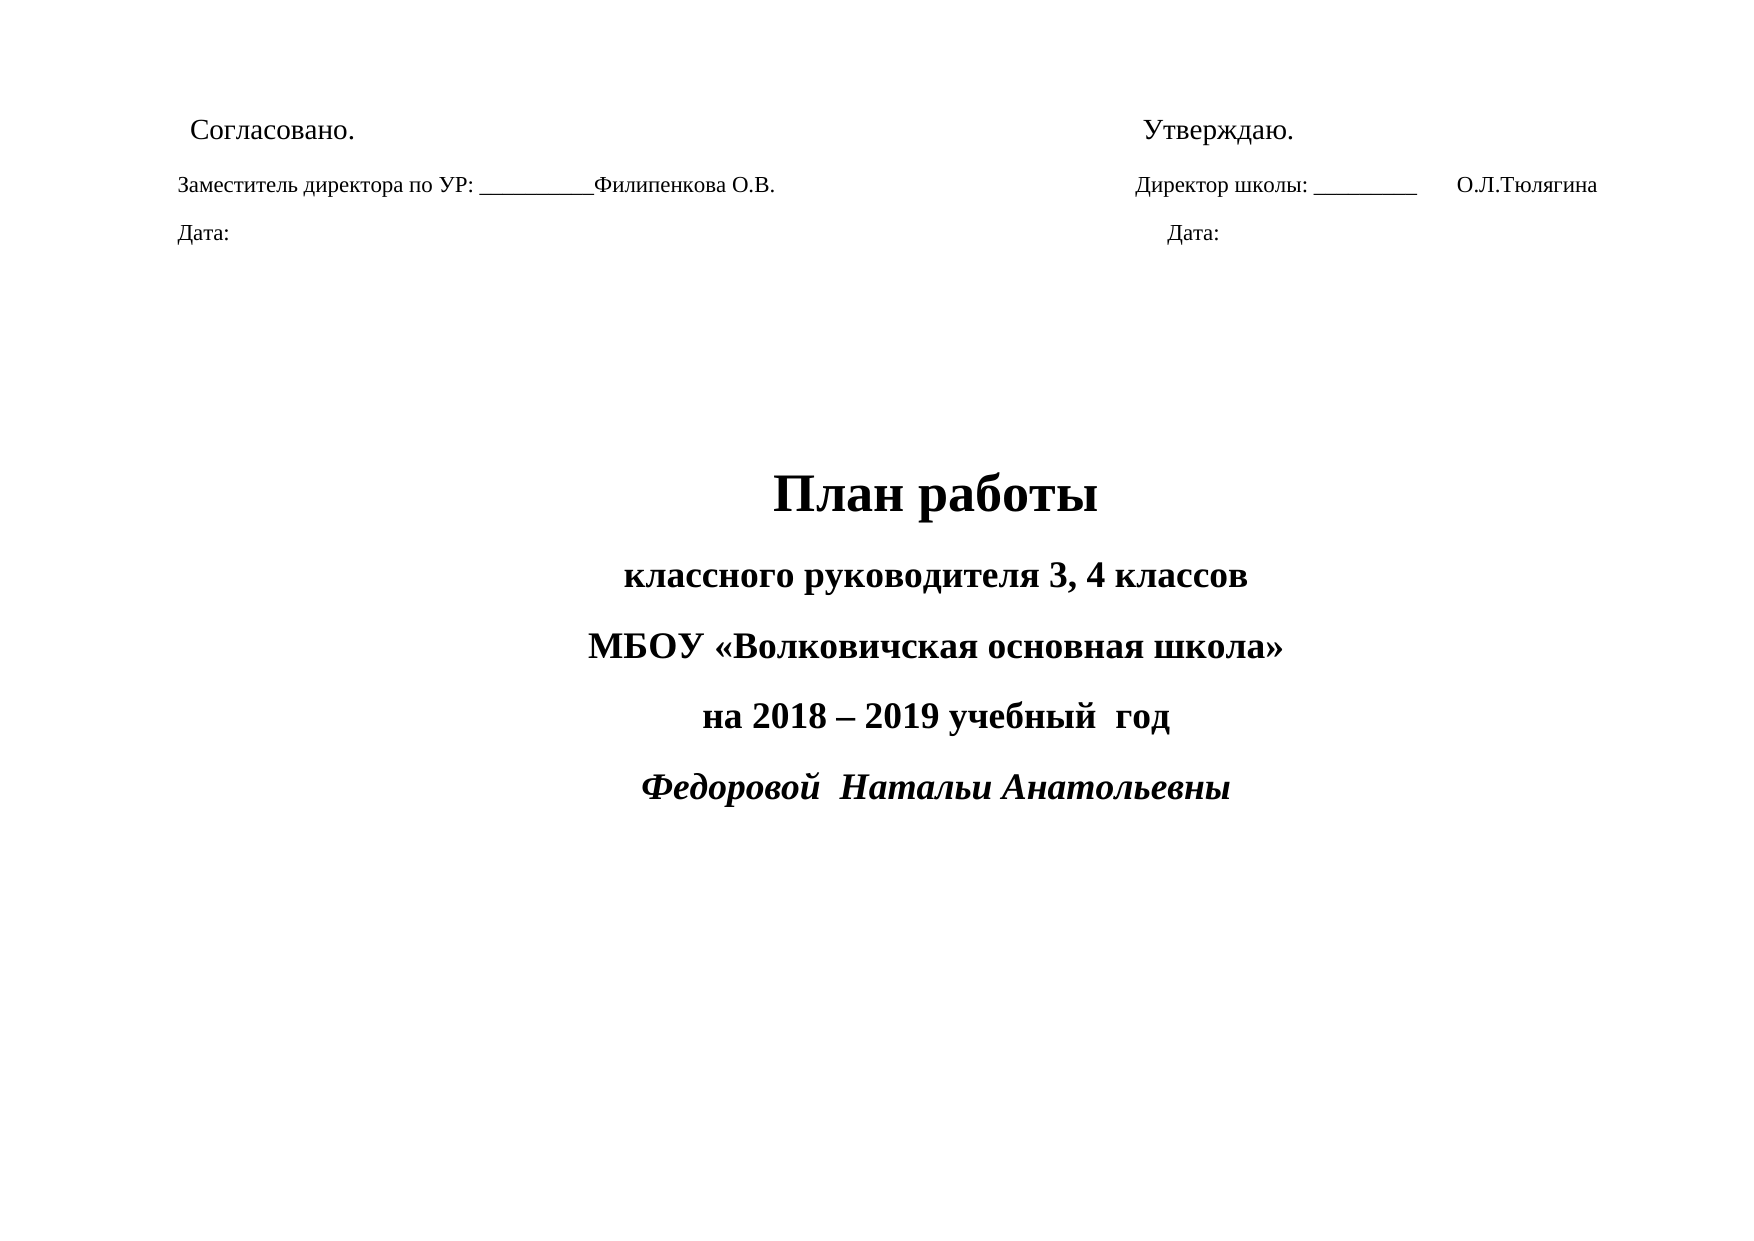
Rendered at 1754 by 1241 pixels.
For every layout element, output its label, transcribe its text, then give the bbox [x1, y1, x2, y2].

text на 2018 – 2019 учебный год [177, 694, 1695, 737]
text МБОУ «Волковичская основная школа» [177, 623, 1695, 666]
text Федоровой Натальи Анатольевны [177, 764, 1695, 807]
text классного руководителя 3, 4 классов [177, 553, 1695, 596]
text План работы [177, 461, 1695, 523]
text Дата: Дата: [177, 219, 1695, 245]
text Заместитель директора по УР: __________Филипенкова О.В. Директор школы: _________ О.Л.Тюлягина [177, 171, 1695, 198]
text Согласовано. Утверждаю. [177, 112, 1695, 146]
